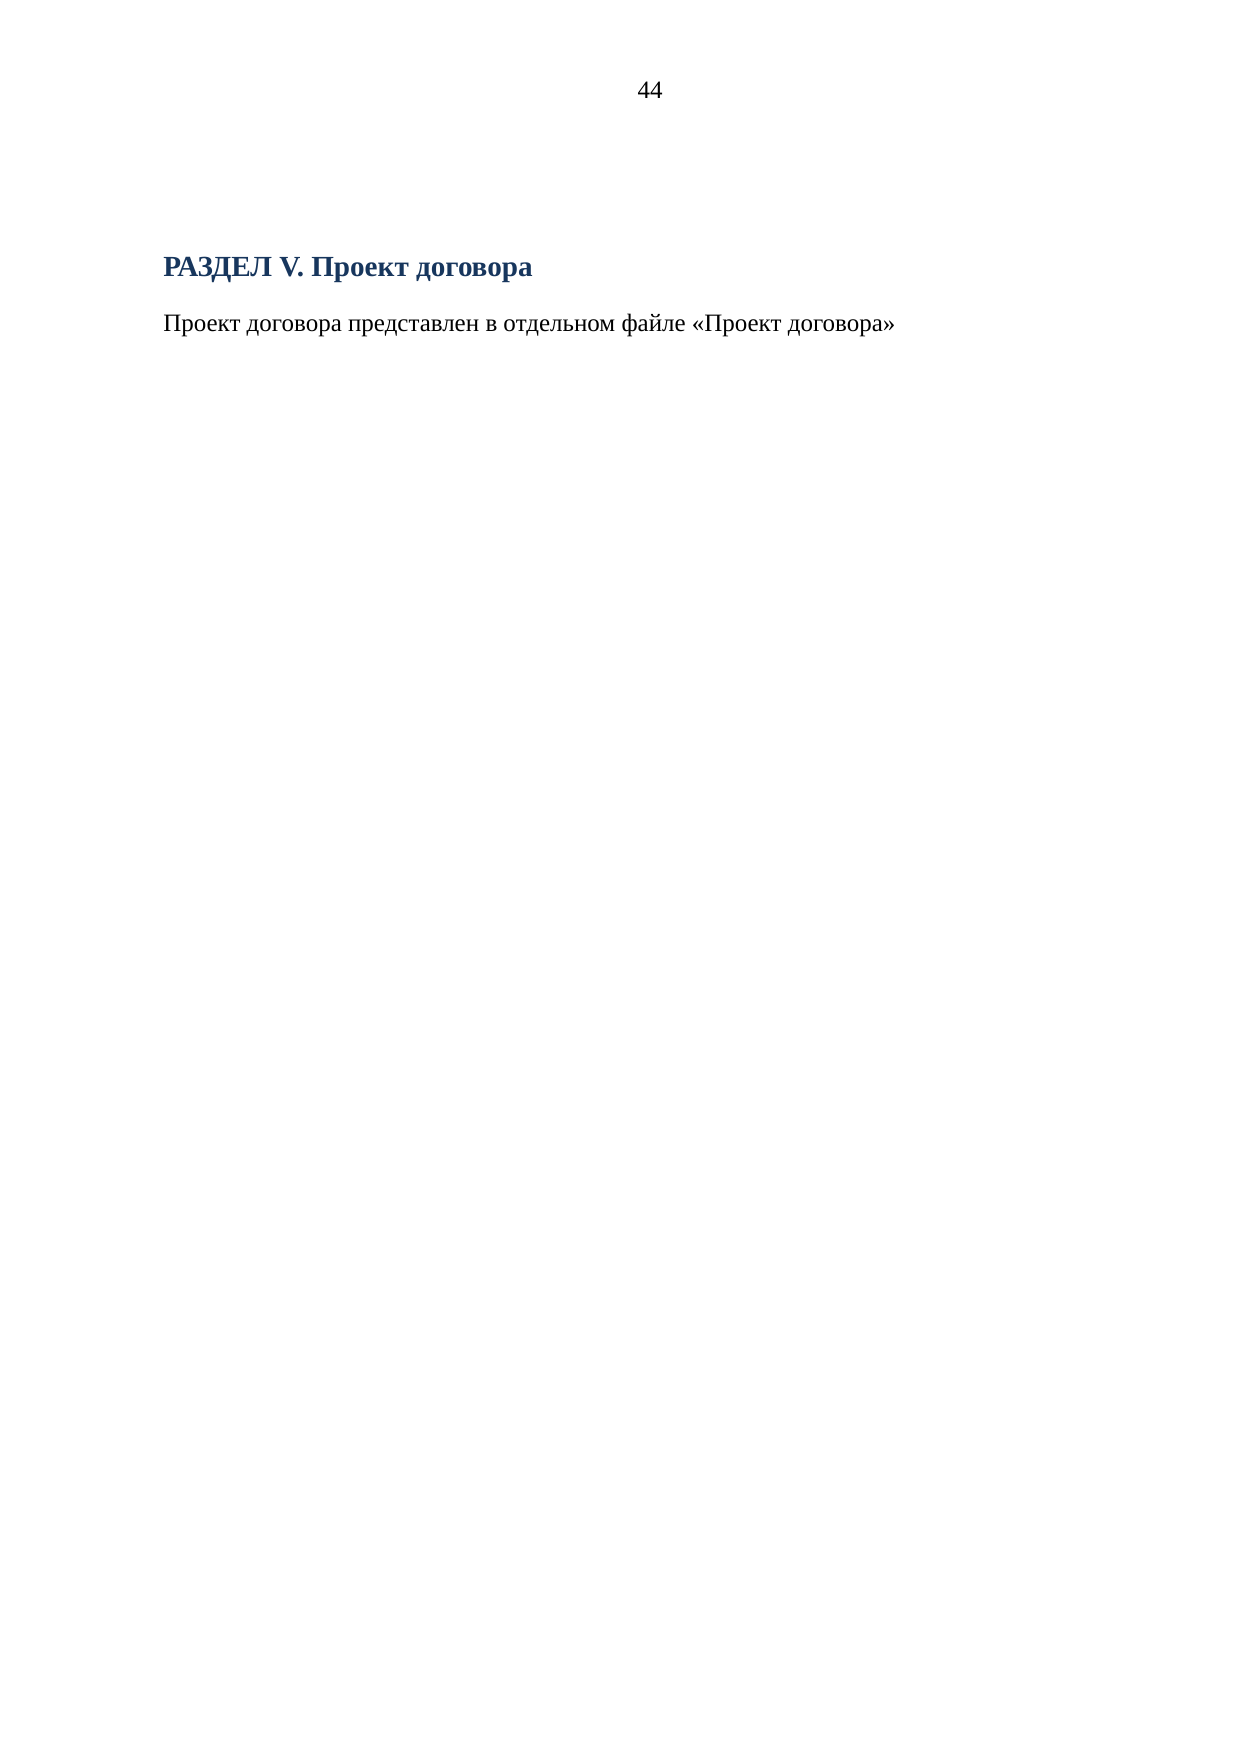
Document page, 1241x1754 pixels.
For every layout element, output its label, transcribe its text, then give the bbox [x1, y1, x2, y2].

text Проект договора представлен в отдельном файле «Проект договора» [163, 308, 1181, 337]
text РАЗДЕЛ V. Проект договора [163, 249, 1181, 283]
